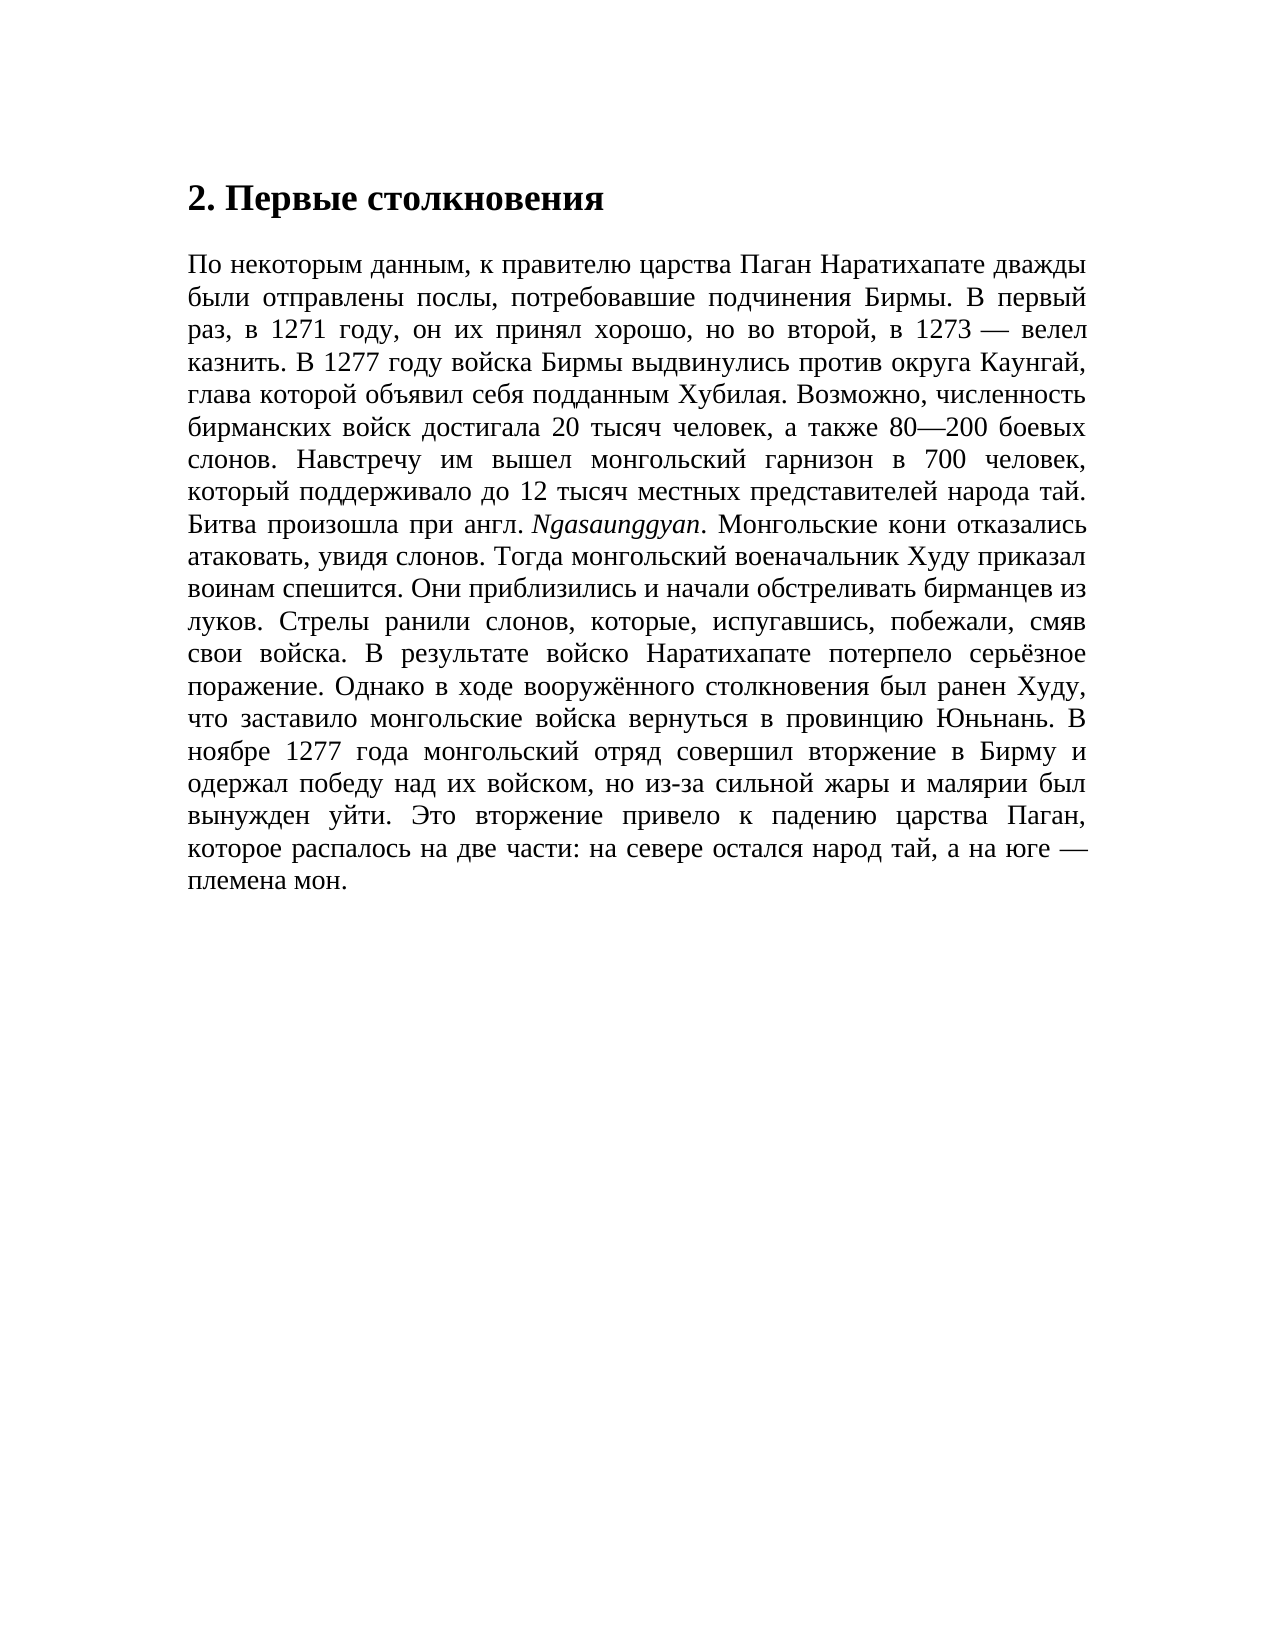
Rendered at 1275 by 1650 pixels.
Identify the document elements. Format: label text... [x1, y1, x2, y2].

list 2. Первые столкновения [187, 175, 1087, 218]
text По некоторым данным, к правителю царства Паган Наратихапате дважды были отправлены послы, потребовавшие подчинения Бирмы. В первый раз, в 1271 году, он их принял хорошо, но во второй, в 1273 — велел казнить. В 1277 году войска Бирмы выдвинулись против округа Каунгай, глава которой объявил себя подданным Хубилая. Возможно, численность бирманских войск достигала 20 тысяч человек, а также 80—200 боевых слонов. Навстречу им вышел монгольский гарнизон в 700 человек, который поддерживало до 12 тысяч местных представителей народа тай. Битва произошла при англ. Ngasaunggyan. Монгольские кони отказались атаковать, увидя слонов. Тогда монгольский военачальник Худу приказал воинам спешится. Они приблизились и начали обстреливать бирманцев из луков. Стрелы ранили слонов, которые, испугавшись, побежали, смяв свои войска. В результате войско Наратихапате потерпело серьёзное поражение. Однако в ходе вооружённого столкновения был ранен Худу, что заставило монгольские войска вернуться в провинцию Юньнань. В ноябре 1277 года монгольский отряд совершил вторжение в Бирму и одержал победу над их войском, но из-за сильной жары и малярии был вынужден уйти. Это вторжение привело к падению царства Паган, которое распалось на две части: на севере остался народ тай, а на юге — племена мон. [187, 248, 1087, 896]
